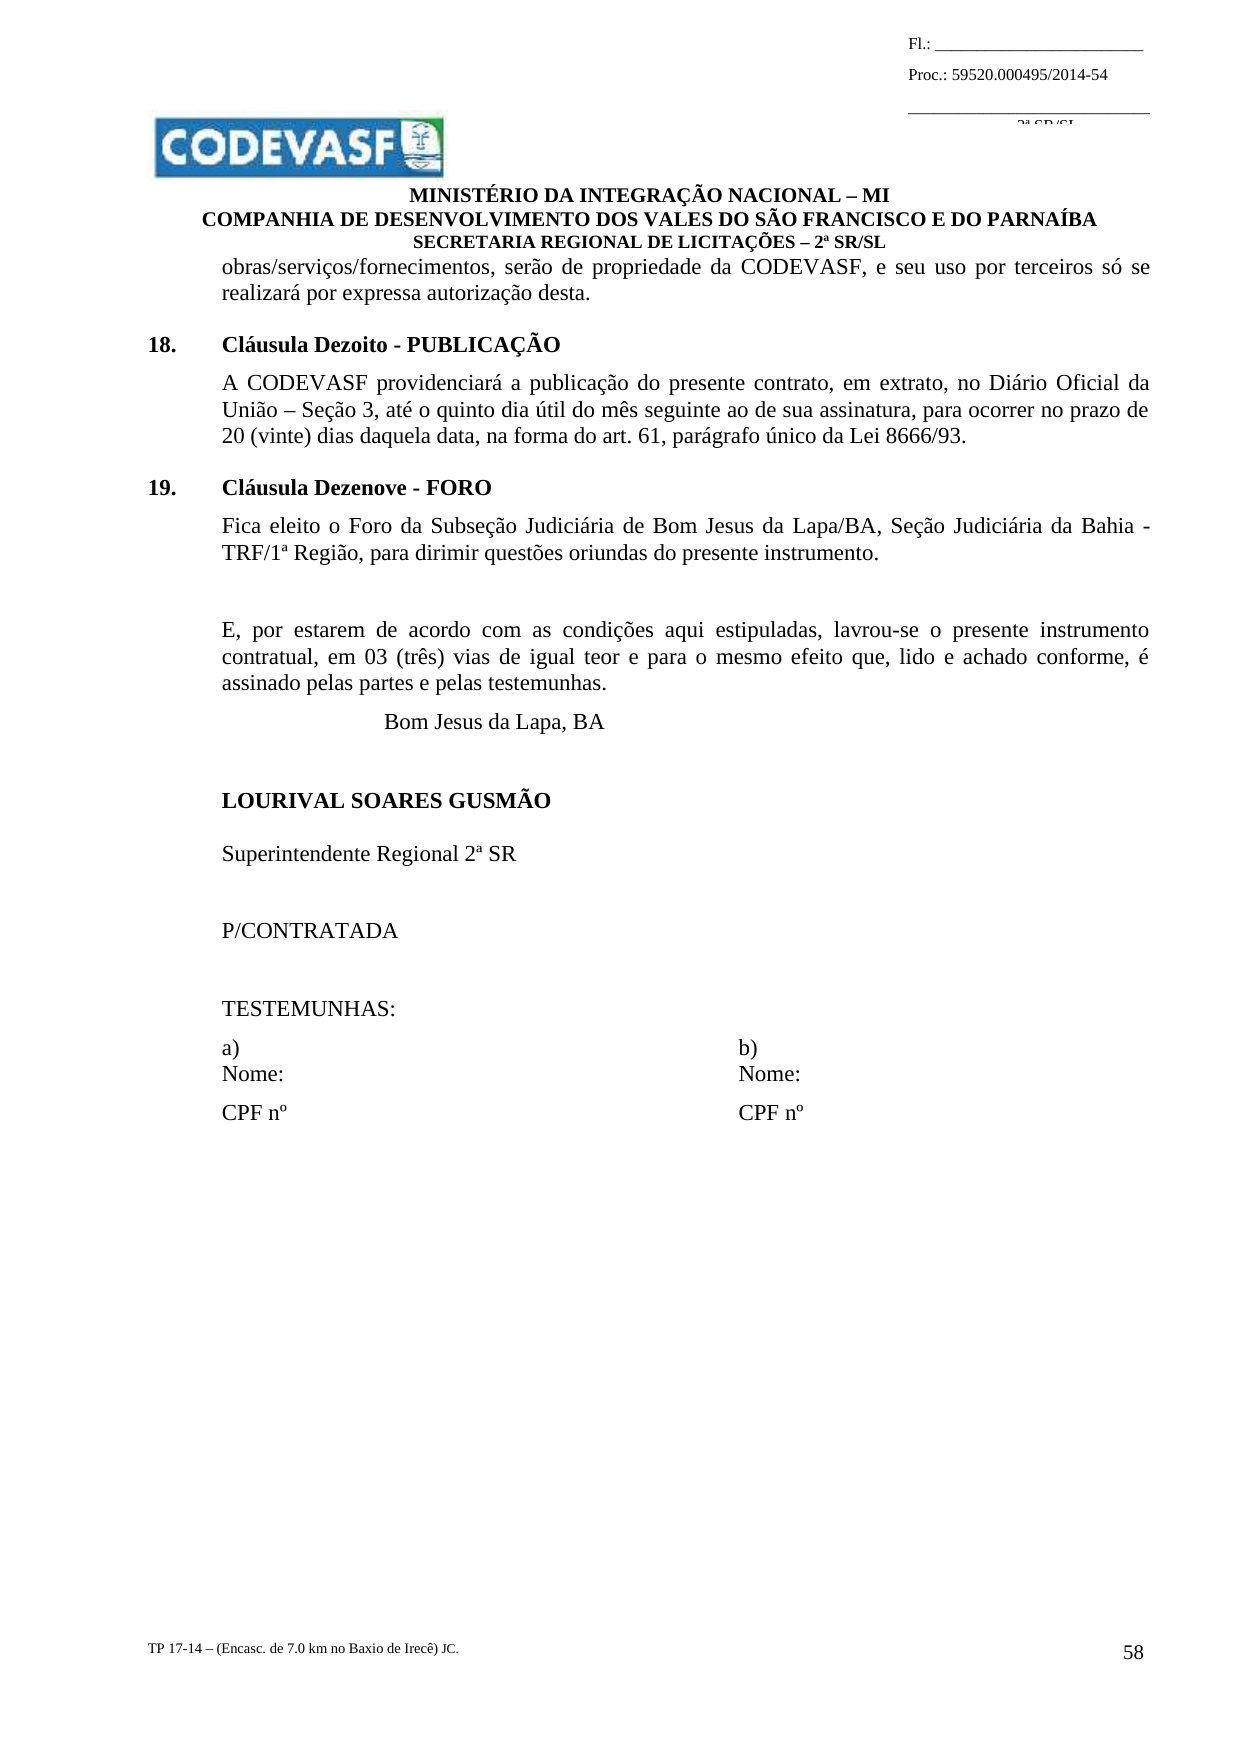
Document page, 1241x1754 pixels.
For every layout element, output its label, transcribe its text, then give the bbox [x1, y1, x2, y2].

text TESTEMUNHAS: [222, 995, 1152, 1022]
text E, por estarem de acordo com as condições aqui estipuladas, lavrou-se o presente instrumento contratual, em 03 (três) vias de igual teor e para o mesmo efeito que, lido e achado conforme, é assinado pelas partes e pelas testemunhas. [221, 616, 1152, 696]
text Bom Jesus da Lapa, BA [148, 708, 1152, 734]
text Fica eleito o Foro da Subseção Judiciária de Bom Jesus da Lapa/BA, Seção Judiciária da Bahia -TRF/1ª Região, para dirimir questões oriundas do presente instrumento. [222, 512, 1152, 565]
text Nome: Nome: [222, 1060, 1152, 1087]
list Cláusula Dezoito - PUBLICAÇÃO [148, 331, 1152, 357]
text Superintendente Regional 2ª SR [222, 840, 1152, 866]
text a) b) [222, 1034, 1152, 1060]
subtitle P/CONTRATADA [222, 917, 1152, 944]
text A CODEVASF providenciará a publicação do presente contrato, em extrato, no Diário Oficial da União – Seção 3, até o quinto dia útil do mês seguinte ao de sua assinatura, para ocorrer no prazo de 20 (vinte) dias daquela data, na forma do art. 61, parágrafo único da Lei 8666/93. [222, 369, 1152, 448]
subtitle CPF nº CPF nº [222, 1099, 1152, 1126]
text LOURIVAL SOARES GUSMÃO [222, 787, 1152, 813]
picture [147, 110, 449, 184]
list Cláusula Dezenove - FORO [148, 473, 1152, 500]
